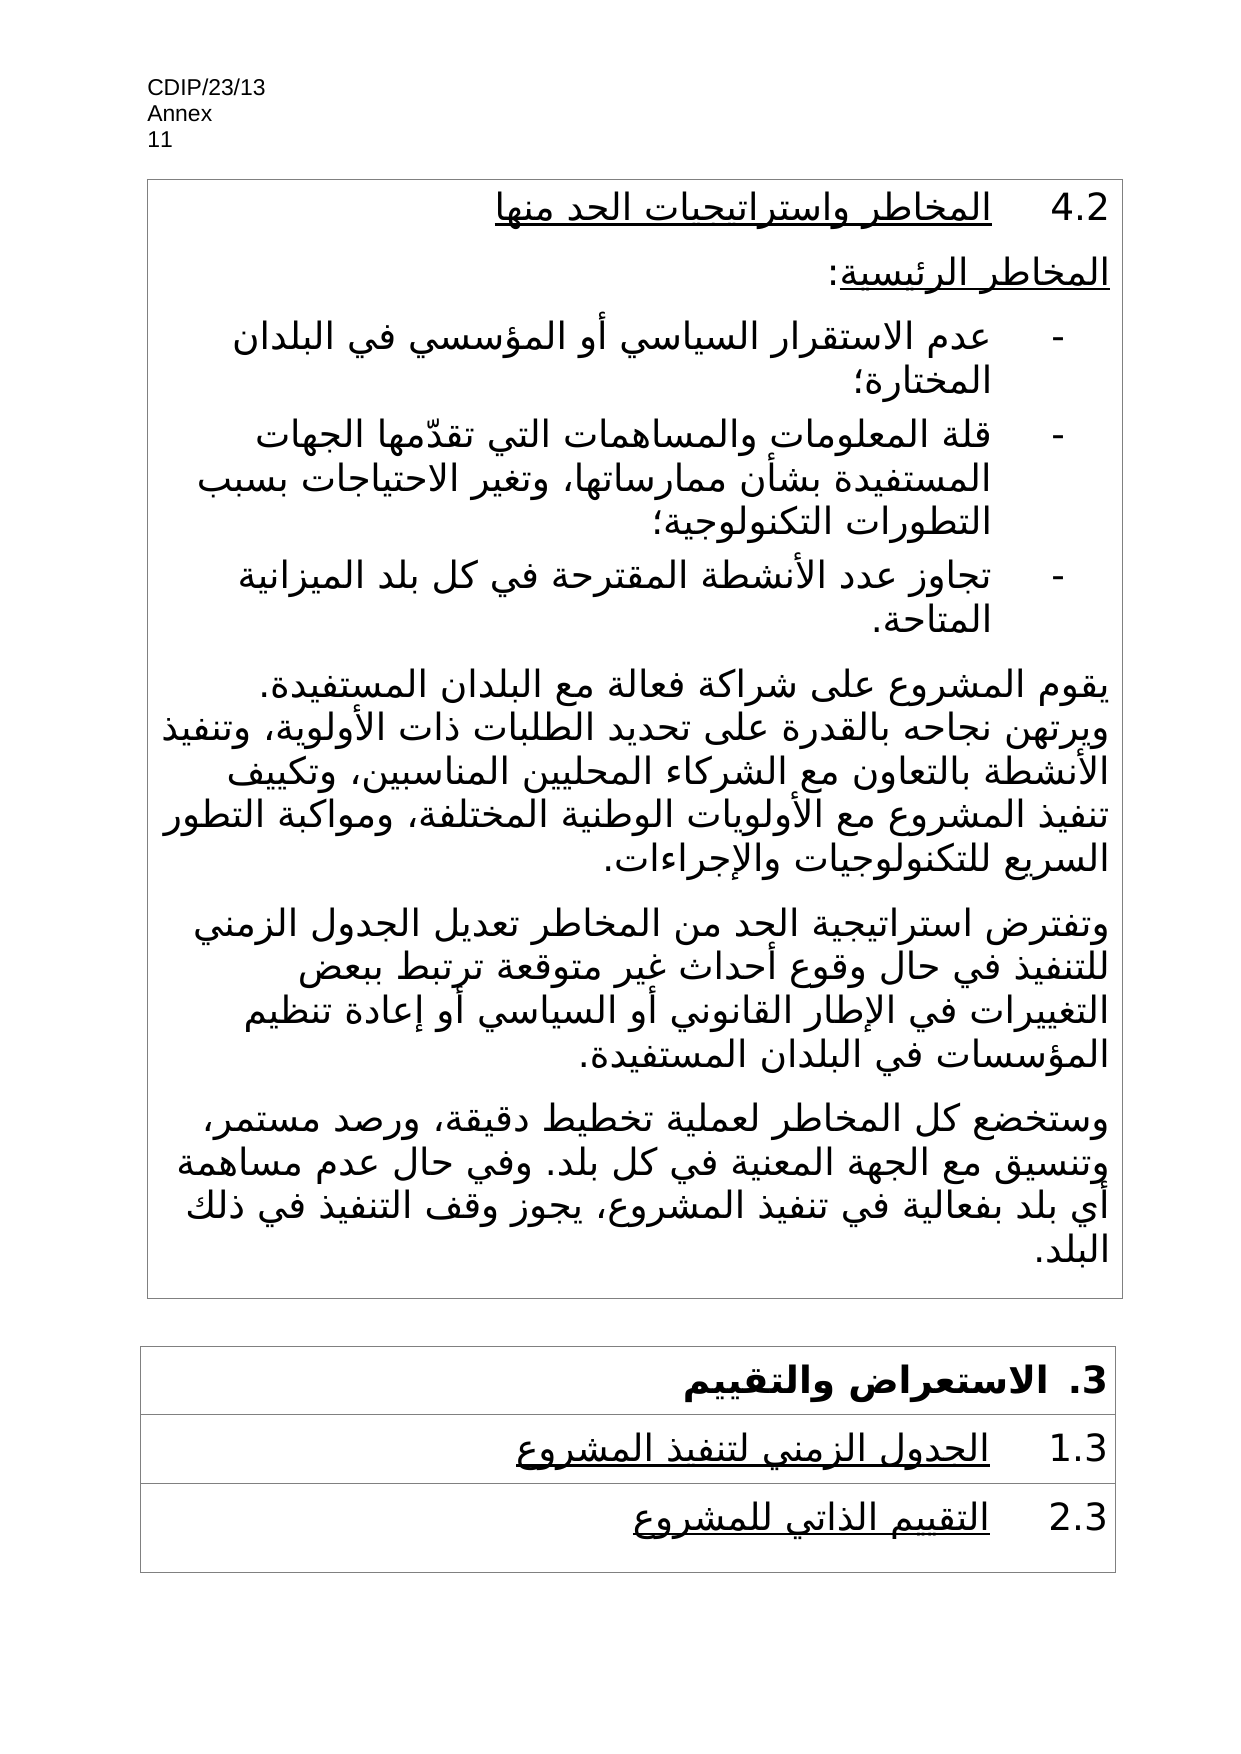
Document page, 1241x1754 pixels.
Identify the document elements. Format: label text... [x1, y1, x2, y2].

table_cell 4.2 المخاطر واستراتيجيات الحد منها المخاطر الرئيسية: عدم الاستقرار السياسي أو المؤسسي في البلدان المختارة؛ قلة المعلومات والمساهمات التي تقدّمها الجهات المستفيدة بشأن ممارساتها، وتغير الاحتياجات بسبب التطورات التكنولوجية؛ تجاوز عدد الأنشطة المقترحة في كل بلد الميزانية المتاحة. يقوم المشروع على شراكة فعالة مع البلدان المستفيدة. ويرتهن نجاحه بالقدرة على تحديد الطلبات ذات الأولوية، وتنفيذ الأنشطة بالتعاون مع الشركاء المحليين المناسبين، وتكييف تنفيذ المشروع مع الأولويات الوطنية المختلفة، ومواكبة التطور السريع للتكنولوجيات والإجراءات. وتفترض استراتيجية الحد من المخاطر تعديل الجدول الزمني للتنفيذ في حال وقوع أحداث غير متوقعة ترتبط ببعض التغييرات في الإطار القانوني أو السياسي أو إعادة تنظيم المؤسسات في البلدان المستفيدة. وستخضع كل المخاطر لعملية تخطيط دقيقة، ورصد مستمر، وتنسيق مع الجهة المعنية في كل بلد. وفي حال عدم مساهمة أي بلد بفعالية في تنفيذ المشروع، يجوز وقف التنفيذ في ذلك البلد. [148, 180, 1122, 1298]
table_cell 1.3 الجدول الزمني لتنفيذ المشروع [141, 1415, 1115, 1482]
table_header 3. الاستعراض والتقييم [141, 1347, 1115, 1414]
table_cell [141, 1484, 1115, 1572]
